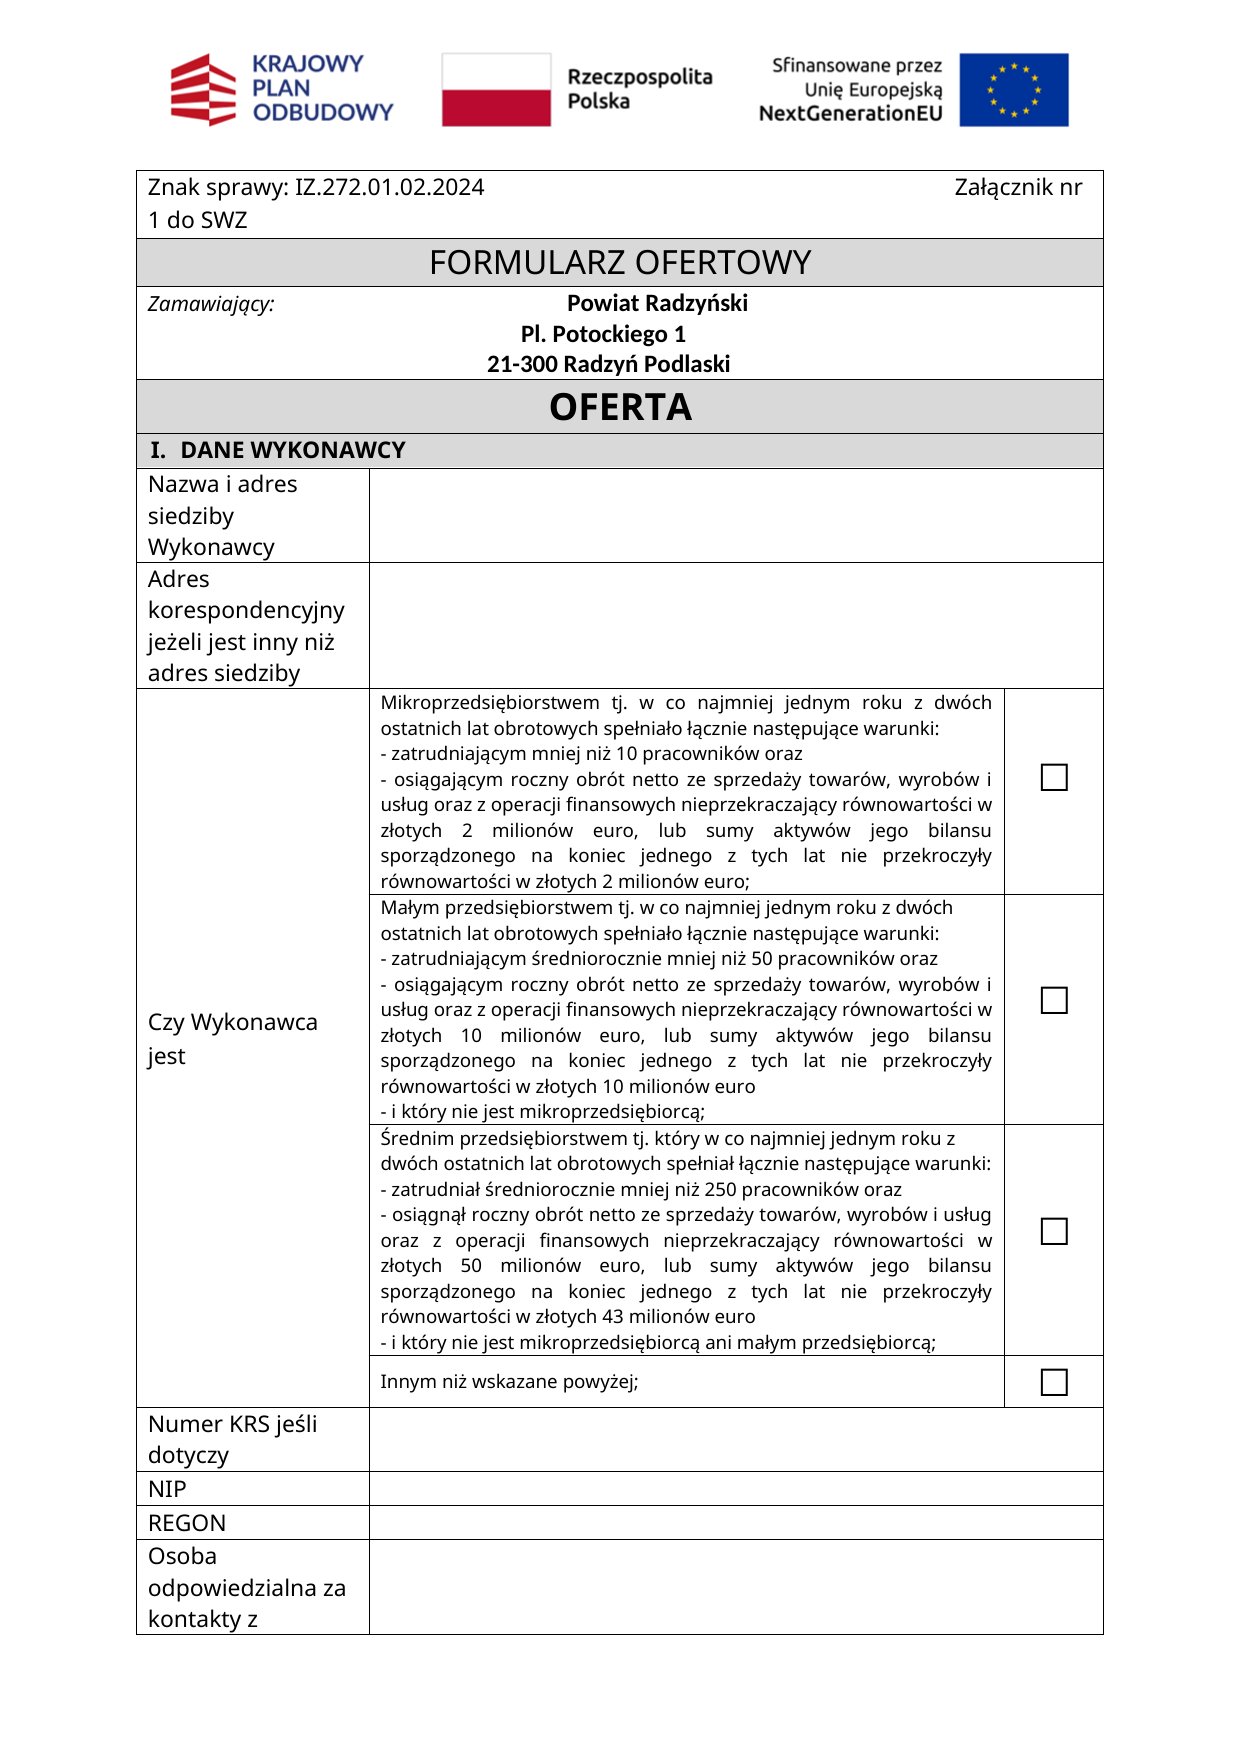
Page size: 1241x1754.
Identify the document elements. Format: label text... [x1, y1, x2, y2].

table_cell DANE WYKONAWCY [137, 434, 1103, 467]
table_cell [370, 1540, 1103, 1634]
table_cell Numer KRS jeśli dotyczy [137, 1408, 369, 1471]
picture [147, 29, 1093, 151]
table_cell NIP [137, 1472, 369, 1505]
table_cell FORMULARZ OFERTOWY [137, 239, 1103, 286]
table_cell Średnim przedsiębiorstwem tj. który w co najmniej jednym roku z dwóch ostatnich lat obrotowych spełniał łącznie następujące warunki: - zatrudniał średniorocznie mniej niż 250 pracowników oraz - osiągnął roczny obrót netto ze sprzedaży towarów, wyrobów i usług oraz z operacji finansowych nieprzekraczający równowartości w złotych 50 milionów euro, lub sumy aktywów jego bilansu sporządzonego na koniec jednego z tych lat nie przekroczyły równowartości w złotych 43 milionów euro - i który nie jest mikroprzedsiębiorcą ani małym przedsiębiorcą; [370, 1125, 1004, 1355]
table_cell REGON [137, 1506, 369, 1539]
table_cell Małym przedsiębiorstwem tj. w co najmniej jednym roku z dwóch ostatnich lat obrotowych spełniało łącznie następujące warunki: - zatrudniającym średniorocznie mniej niż 50 pracowników oraz - osiągającym roczny obrót netto ze sprzedaży towarów, wyrobów i usług oraz z operacji finansowych nieprzekraczający równowartości w złotych 10 milionów euro, lub sumy aktywów jego bilansu sporządzonego na koniec jednego z tych lat nie przekroczyły równowartości w złotych 10 milionów euro - i który nie jest mikroprzedsiębiorcą; [370, 895, 1004, 1124]
table_cell OFERTA [137, 380, 1103, 433]
table_cell [370, 469, 1103, 562]
table_cell Zamawiający: Powiat Radzyński Pl. Potockiego 1 21-300 Radzyń Podlaski [137, 287, 1103, 379]
table_cell Nazwa i adres siedziby Wykonawcy [137, 469, 369, 562]
table_cell Innym niż wskazane powyżej; [370, 1356, 1004, 1407]
table_cell [1005, 689, 1103, 893]
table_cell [137, 1540, 369, 1634]
table_cell Czy Wykonawca jest [137, 689, 369, 1407]
table_cell [370, 563, 1103, 688]
table_cell Mikroprzedsiębiorstwem tj. w co najmniej jednym roku z dwóch ostatnich lat obrotowych spełniało łącznie następujące warunki: - zatrudniającym mniej niż 10 pracowników oraz - osiągającym roczny obrót netto ze sprzedaży towarów, wyrobów i usług oraz z operacji finansowych nieprzekraczający równowartości w złotych 2 milionów euro, lub sumy aktywów jego bilansu sporządzonego na koniec jednego z tych lat nie przekroczyły równowartości w złotych 2 milionów euro; [370, 689, 1004, 893]
table_cell [370, 1506, 1103, 1539]
table_cell [370, 1408, 1103, 1471]
table_cell [370, 1472, 1103, 1505]
table_cell Adres korespondencyjny jeżeli jest inny niż adres siedziby [137, 563, 369, 688]
table_header Znak sprawy: IZ.272.01.02.2024 Załącznik nr 1 do SWZ [137, 171, 1103, 238]
